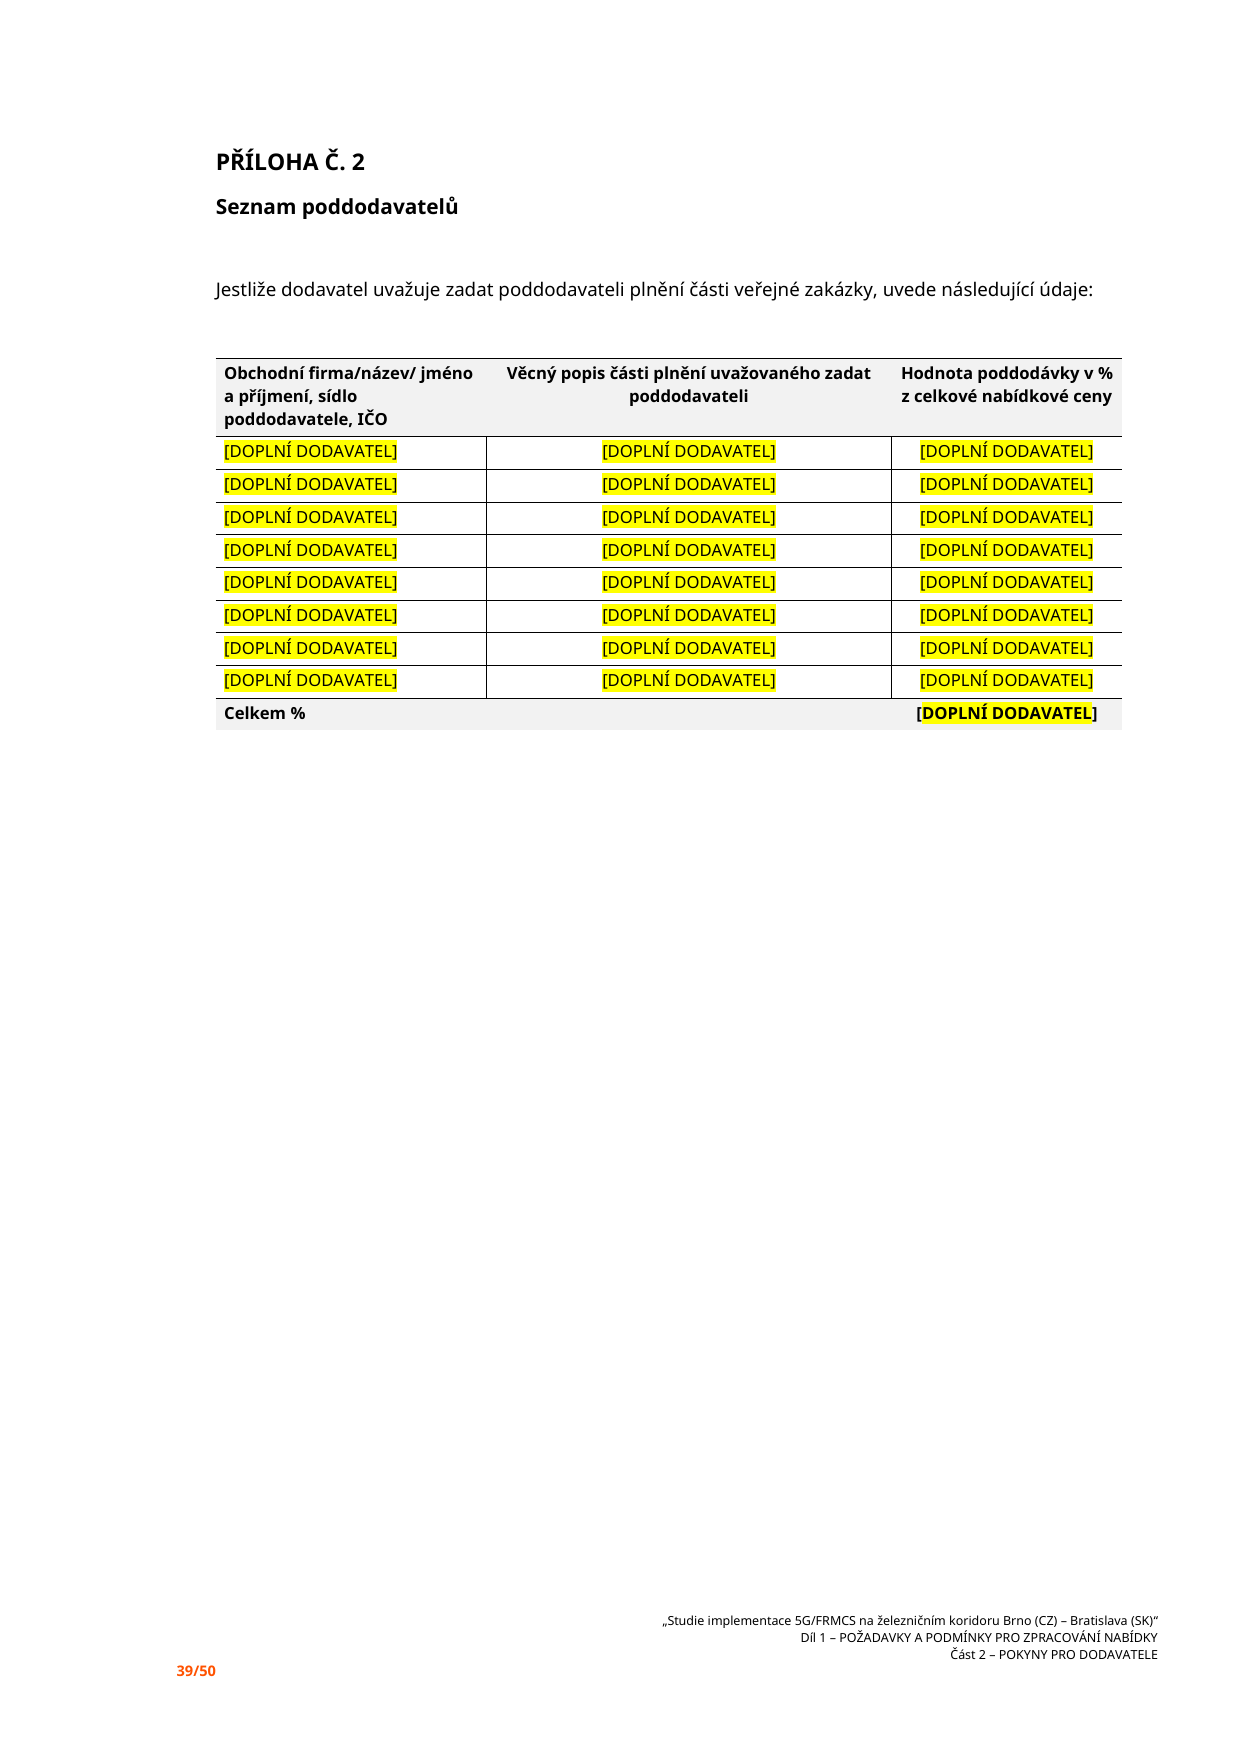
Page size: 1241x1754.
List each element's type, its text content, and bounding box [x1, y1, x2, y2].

table_header Věcný popis části plnění uvažovaného zadat poddodavateli [486, 359, 891, 436]
text Seznam poddodavatelů [216, 192, 1122, 221]
table_cell [486, 699, 891, 730]
table_cell [DOPLNÍ DODAVATEL] [892, 503, 1122, 534]
text Jestliže dodavatel uvažuje zadat poddodavateli plnění části veřejné zakázky, uvede následující údaje: [216, 277, 1122, 302]
table_cell [DOPLNÍ DODAVATEL] [892, 568, 1122, 599]
table_header Hodnota poddodávky v % z celkové nabídkové ceny [891, 359, 1122, 436]
table_cell [DOPLNÍ DODAVATEL] [891, 699, 1122, 730]
table_cell [DOPLNÍ DODAVATEL] [892, 666, 1122, 698]
table_cell [DOPLNÍ DODAVATEL] [216, 470, 486, 501]
table_cell [DOPLNÍ DODAVATEL] [892, 633, 1122, 665]
table_cell [DOPLNÍ DODAVATEL] [487, 470, 891, 501]
table_cell [DOPLNÍ DODAVATEL] [487, 601, 891, 632]
table_header Obchodní firma/název/ jméno a příjmení, sídlo poddodavatele, IČO [216, 359, 486, 436]
table_cell [DOPLNÍ DODAVATEL] [487, 437, 891, 469]
table_cell [DOPLNÍ DODAVATEL] [487, 568, 891, 599]
table_cell [DOPLNÍ DODAVATEL] [216, 535, 486, 567]
table_cell [DOPLNÍ DODAVATEL] [216, 633, 486, 665]
table_cell [DOPLNÍ DODAVATEL] [892, 437, 1122, 469]
table_cell [DOPLNÍ DODAVATEL] [216, 666, 486, 698]
text Příloha č. 2 [216, 146, 1122, 177]
table_cell [DOPLNÍ DODAVATEL] [487, 666, 891, 698]
table_cell [DOPLNÍ DODAVATEL] [487, 503, 891, 534]
table_cell [DOPLNÍ DODAVATEL] [216, 601, 486, 632]
table_cell [DOPLNÍ DODAVATEL] [892, 535, 1122, 567]
table_cell [DOPLNÍ DODAVATEL] [216, 568, 486, 599]
table_cell [DOPLNÍ DODAVATEL] [216, 437, 486, 469]
table_cell [DOPLNÍ DODAVATEL] [487, 633, 891, 665]
table_cell [DOPLNÍ DODAVATEL] [892, 601, 1122, 632]
table_cell Celkem % [216, 699, 486, 730]
table_cell [DOPLNÍ DODAVATEL] [892, 470, 1122, 501]
table_cell [DOPLNÍ DODAVATEL] [216, 503, 486, 534]
table_cell [DOPLNÍ DODAVATEL] [487, 535, 891, 567]
